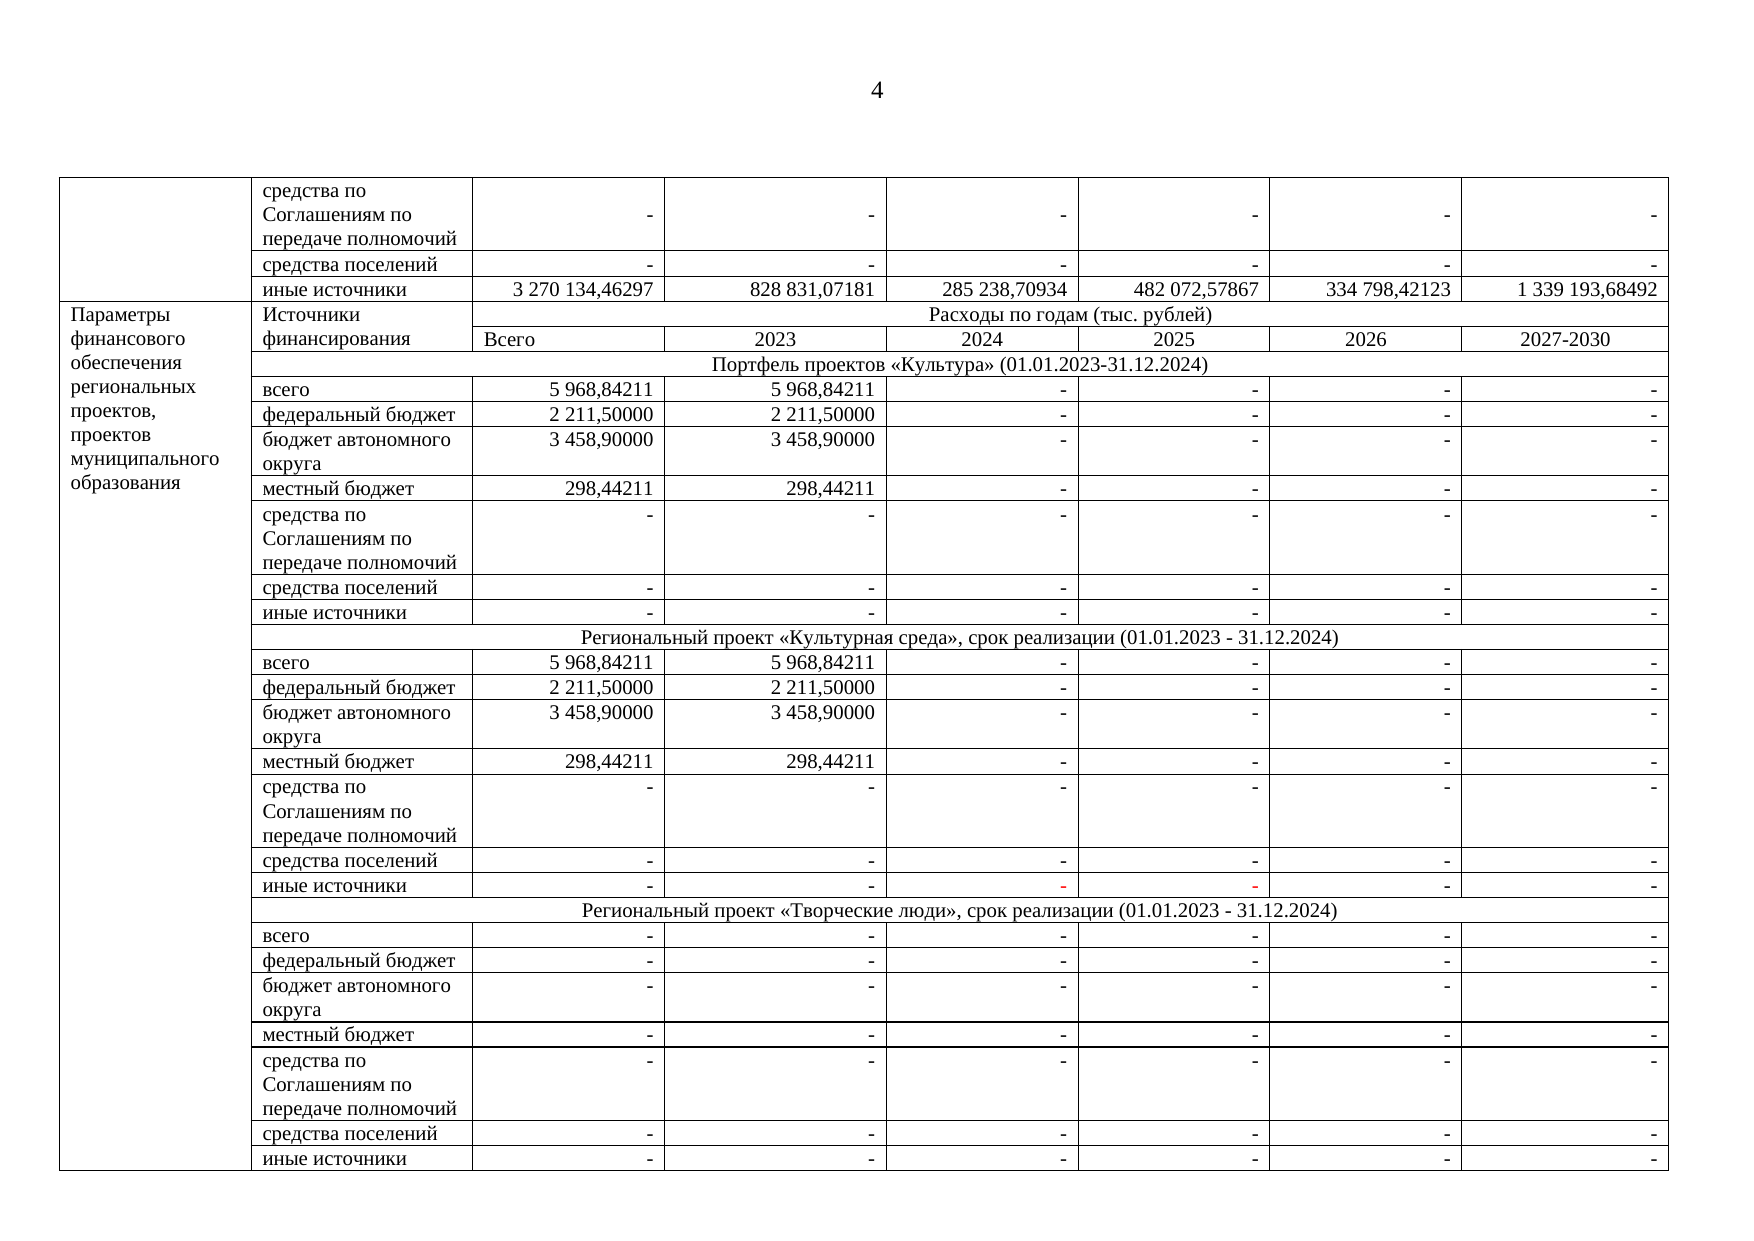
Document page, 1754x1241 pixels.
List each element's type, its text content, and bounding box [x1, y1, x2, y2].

table_cell бюджет автономного округа [252, 973, 472, 1021]
table_cell - [665, 501, 886, 574]
table_cell - [1079, 402, 1269, 426]
table_cell - [1462, 1146, 1668, 1170]
table_cell средства поселений [252, 575, 472, 599]
table_cell иные источники [252, 277, 472, 301]
table_cell - [1462, 973, 1668, 1021]
table_cell - [1462, 848, 1668, 872]
table_cell - [1462, 251, 1668, 276]
table_cell - [887, 427, 1078, 475]
table_cell - [1270, 700, 1461, 748]
table_cell - [665, 178, 886, 250]
table_cell - [1270, 1023, 1461, 1046]
table_cell 3 458,90000 [473, 700, 664, 748]
table_cell - [665, 973, 886, 1021]
table_cell 3 458,90000 [473, 427, 664, 475]
table_cell федеральный бюджет [252, 675, 472, 699]
table_cell - [887, 600, 1078, 624]
table_cell средства по Соглашениям по передаче полномочий [252, 501, 472, 574]
table_cell - [1462, 775, 1668, 847]
table_cell - [1270, 675, 1461, 699]
table_cell - [1079, 873, 1269, 897]
table_cell всего [252, 377, 472, 401]
table_cell - [1270, 749, 1461, 773]
table_cell - [665, 948, 886, 972]
table_cell 2 211,50000 [473, 675, 664, 699]
table_cell - [473, 873, 664, 897]
table_cell - [887, 178, 1078, 250]
table_cell - [1270, 501, 1461, 574]
table_cell Региональный проект «Культурная среда», срок реализации (01.01.2023 - 31.12.2024) [252, 625, 1668, 649]
table_cell 298,44211 [473, 749, 664, 773]
table_cell - [887, 700, 1078, 748]
table_cell - [1462, 476, 1668, 500]
table_cell - [665, 1048, 886, 1120]
table_cell - [1462, 402, 1668, 426]
table_cell - [1079, 923, 1269, 947]
table_cell 5 968,84211 [665, 377, 886, 401]
table_cell 3 270 134,46297 [473, 277, 664, 301]
table_cell - [473, 251, 664, 276]
table_cell - [1270, 973, 1461, 1021]
table_cell 5 968,84211 [473, 377, 664, 401]
table_cell - [1462, 600, 1668, 624]
table_cell - [1270, 775, 1461, 847]
table_cell - [1462, 501, 1668, 574]
table_cell - [1079, 600, 1269, 624]
table_cell 3 458,90000 [665, 427, 886, 475]
table_cell Региональный проект «Творческие люди», срок реализации (01.01.2023 - 31.12.2024) [252, 898, 1668, 922]
table_cell - [887, 848, 1078, 872]
table_cell - [1079, 973, 1269, 1021]
table_cell - [1462, 948, 1668, 972]
table_cell 5 968,84211 [665, 650, 886, 674]
table_cell - [887, 251, 1078, 276]
table_cell Всего [473, 327, 664, 351]
table_cell - [1079, 775, 1269, 847]
table_cell 2 211,50000 [473, 402, 664, 426]
table_cell - [887, 1023, 1078, 1046]
table_cell 1 339 193,68492 [1462, 277, 1668, 301]
table_cell 2023 [665, 327, 886, 351]
table_cell - [473, 923, 664, 947]
table_cell - [1270, 848, 1461, 872]
table_cell - [887, 675, 1078, 699]
table_cell местный бюджет [252, 476, 472, 500]
table_cell бюджет автономного округа [252, 700, 472, 748]
table_cell - [1270, 948, 1461, 972]
table_cell - [473, 973, 664, 1021]
table_cell - [1462, 1023, 1668, 1046]
table_cell - [473, 178, 664, 250]
table_cell - [1270, 251, 1461, 276]
table_cell - [887, 1121, 1078, 1145]
table_cell - [1079, 749, 1269, 773]
table_cell - [1462, 377, 1668, 401]
table_cell бюджет автономного округа [252, 427, 472, 475]
table_cell - [887, 775, 1078, 847]
table_cell иные источники [252, 873, 472, 897]
table_cell - [887, 1146, 1078, 1170]
table_cell - [1270, 377, 1461, 401]
table_cell 2 211,50000 [665, 675, 886, 699]
table_cell 482 072,57867 [1079, 277, 1269, 301]
table_cell федеральный бюджет [252, 402, 472, 426]
table_cell - [1462, 923, 1668, 947]
table_cell - [1462, 1121, 1668, 1145]
table_cell - [1079, 1121, 1269, 1145]
table_cell - [473, 948, 664, 972]
table_cell 334 798,42123 [1270, 277, 1461, 301]
table_cell - [665, 1121, 886, 1145]
table_cell 3 458,90000 [665, 700, 886, 748]
table_cell - [1462, 178, 1668, 250]
table_cell 298,44211 [665, 476, 886, 500]
table_cell - [1270, 575, 1461, 599]
table_cell иные источники [252, 600, 472, 624]
table_cell средства по Соглашениям по передаче полномочий [252, 178, 472, 250]
table_cell иные источники [252, 1146, 472, 1170]
table_cell средства поселений [252, 1121, 472, 1145]
table_cell - [1270, 476, 1461, 500]
table_cell - [1079, 948, 1269, 972]
table_cell - [473, 1048, 664, 1120]
table_cell - [1079, 575, 1269, 599]
table_cell - [1270, 1146, 1461, 1170]
table_cell - [665, 600, 886, 624]
table_cell - [887, 377, 1078, 401]
table_cell - [887, 749, 1078, 773]
table_cell 285 238,70934 [887, 277, 1078, 301]
table_cell - [665, 575, 886, 599]
table_cell 298,44211 [473, 476, 664, 500]
table_cell 298,44211 [665, 749, 886, 773]
table_cell - [1079, 675, 1269, 699]
table_cell - [1462, 873, 1668, 897]
table_cell - [473, 575, 664, 599]
table_cell 2027-2030 [1462, 327, 1668, 351]
table_cell - [1079, 251, 1269, 276]
table_cell 828 831,07181 [665, 277, 886, 301]
table_cell местный бюджет [252, 749, 472, 773]
table_cell 2024 [887, 327, 1078, 351]
table_cell - [665, 848, 886, 872]
table_cell - [1079, 1048, 1269, 1120]
table_cell - [473, 848, 664, 872]
table_cell - [887, 948, 1078, 972]
table_cell - [1079, 848, 1269, 872]
table_cell средства по Соглашениям по передаче полномочий [252, 1048, 472, 1120]
table_cell - [473, 1146, 664, 1170]
table_cell - [1079, 700, 1269, 748]
table_cell - [1079, 1023, 1269, 1046]
table_cell - [887, 923, 1078, 947]
table_cell - [1462, 1048, 1668, 1120]
table_cell - [1462, 650, 1668, 674]
table_cell - [665, 251, 886, 276]
table_cell 2025 [1079, 327, 1269, 351]
table_cell средства поселений [252, 848, 472, 872]
table_cell Портфель проектов «Культура» (01.01.2023-31.12.2024) [252, 352, 1668, 376]
table_cell средства по Соглашениям по передаче полномочий [252, 775, 472, 847]
table_cell - [473, 600, 664, 624]
table_cell местный бюджет [252, 1023, 472, 1046]
table_cell - [1079, 650, 1269, 674]
table_cell - [665, 1146, 886, 1170]
table_cell Расходы по годам (тыс. рублей) [473, 302, 1668, 326]
table_cell - [1079, 427, 1269, 475]
table_cell - [1270, 600, 1461, 624]
table_cell - [1462, 575, 1668, 599]
table_cell - [1270, 923, 1461, 947]
table_cell средства поселений [252, 251, 472, 276]
table_cell - [887, 476, 1078, 500]
table_cell Параметры финансового обеспечения региональных проектов, проектов муниципального образования [60, 302, 251, 1170]
table_cell 2026 [1270, 327, 1461, 351]
table_cell - [1270, 178, 1461, 250]
table_cell - [1270, 1121, 1461, 1145]
table_cell - [665, 1023, 886, 1046]
table_cell - [1079, 476, 1269, 500]
table_cell - [1270, 1048, 1461, 1120]
table_cell - [887, 402, 1078, 426]
table_cell всего [252, 923, 472, 947]
table_cell - [473, 501, 664, 574]
table_cell федеральный бюджет [252, 948, 472, 972]
table_cell - [1079, 501, 1269, 574]
table_cell - [887, 575, 1078, 599]
table_cell - [1462, 427, 1668, 475]
table_cell - [473, 1023, 664, 1046]
table_cell - [887, 501, 1078, 574]
table_cell - [1079, 178, 1269, 250]
table_cell - [473, 775, 664, 847]
table_cell - [1462, 700, 1668, 748]
table_cell Источники финансирования [252, 302, 472, 351]
table_cell - [887, 873, 1078, 897]
table_cell - [1462, 675, 1668, 699]
table_cell - [887, 650, 1078, 674]
table_cell 5 968,84211 [473, 650, 664, 674]
table_cell - [1270, 427, 1461, 475]
table_cell - [1079, 377, 1269, 401]
table_cell 2 211,50000 [665, 402, 886, 426]
table_cell - [665, 775, 886, 847]
table_cell - [1270, 650, 1461, 674]
table_cell - [887, 1048, 1078, 1120]
table_cell - [1270, 873, 1461, 897]
table_cell - [665, 923, 886, 947]
table_cell - [473, 1121, 664, 1145]
table_cell - [887, 973, 1078, 1021]
table_cell - [665, 873, 886, 897]
table_cell - [1462, 749, 1668, 773]
table_cell - [1270, 402, 1461, 426]
table_cell всего [252, 650, 472, 674]
table_cell - [1079, 1146, 1269, 1170]
